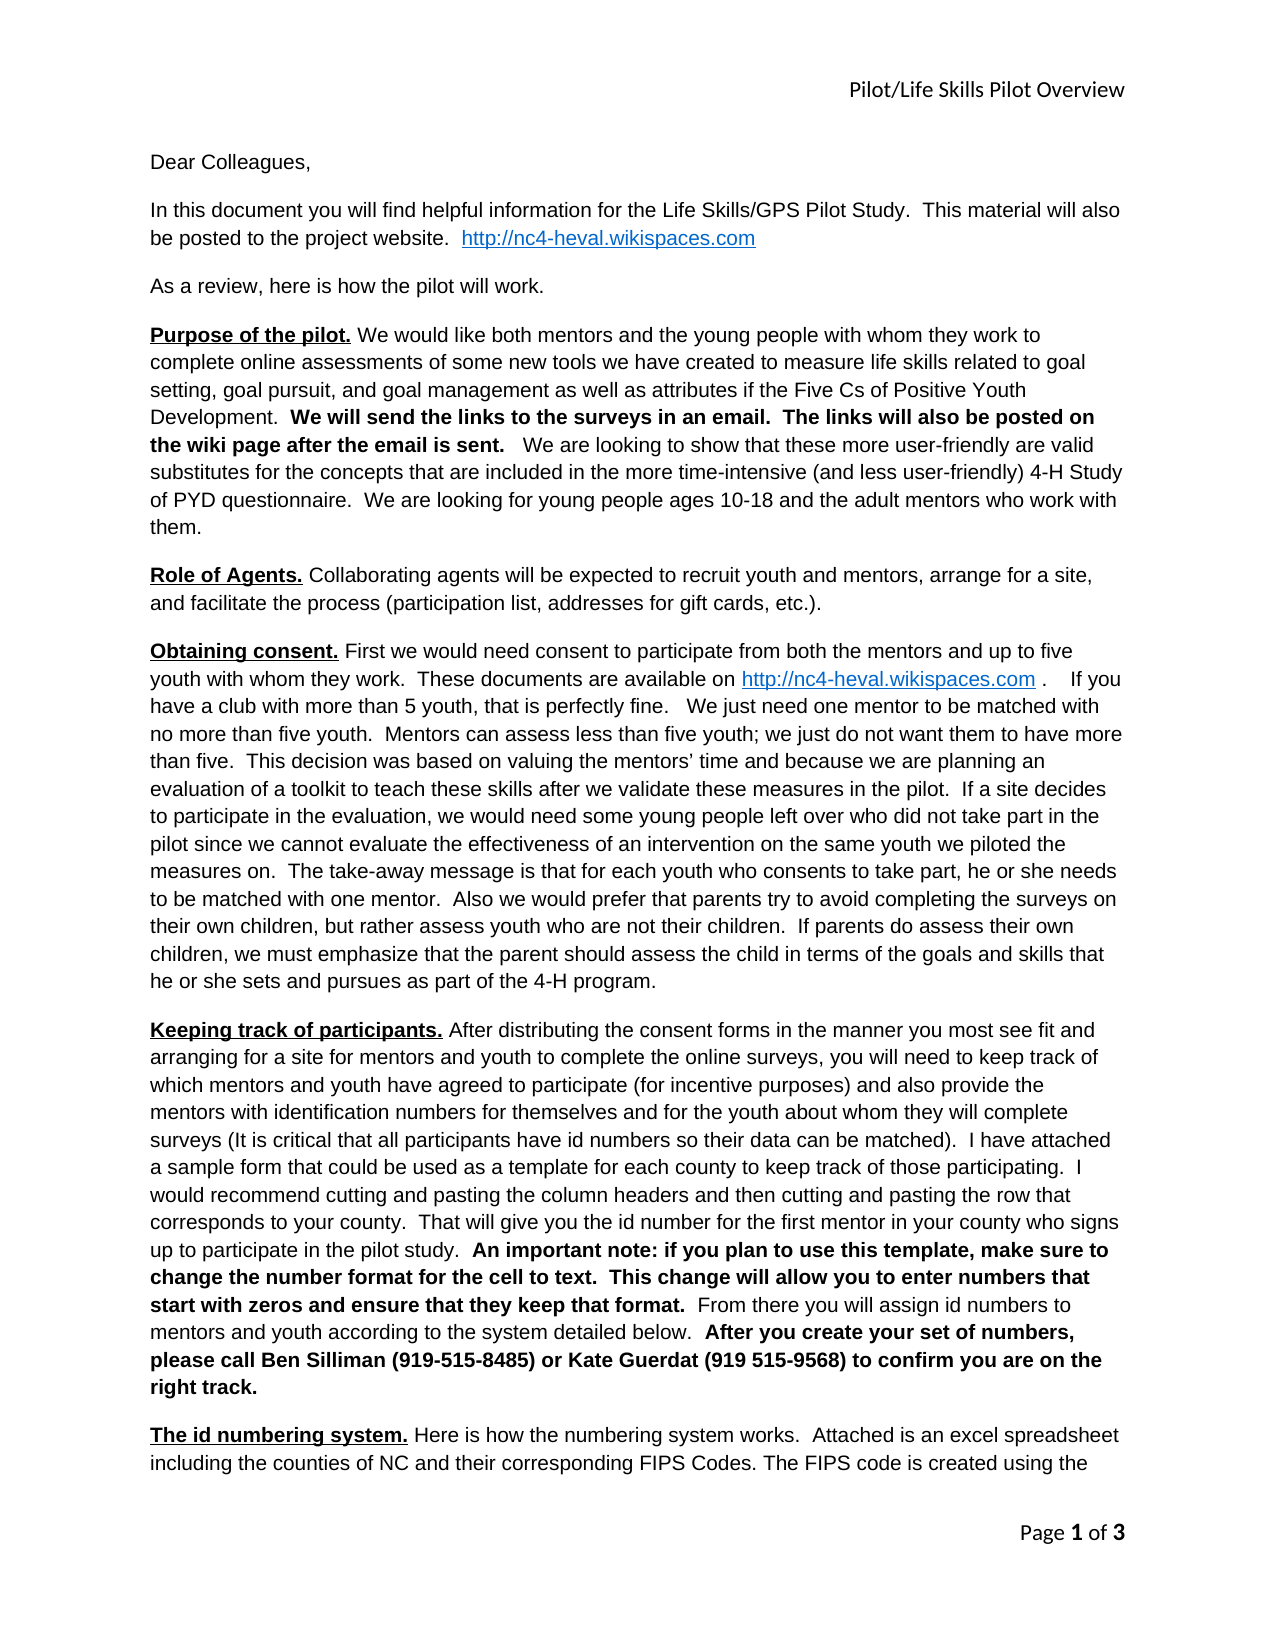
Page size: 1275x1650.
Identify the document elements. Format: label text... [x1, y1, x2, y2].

text As a review, here is how the pilot will work. [150, 274, 1125, 298]
text Role of Agents. Collaborating agents will be expected to recruit youth and mentors, arrange for a site, and facilitate the process (participation list, addresses for gift cards, etc.). [150, 563, 1125, 615]
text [150, 1423, 1125, 1475]
text Keeping track of participants. After distributing the consent forms in the manner you most see fit and arranging for a site for mentors and youth to complete the online surveys, you will need to keep track of which mentors and youth have agreed to participate (for incentive purposes) and also provide the mentors with identification numbers for themselves and for the youth about whom they will complete surveys (It is critical that all participants have id numbers so their data can be matched). I have attached a sample form that could be used as a template for each county to keep track of those participating. I would recommend cutting and pasting the column headers and then cutting and pasting the row that corresponds to your county. That will give you the id number for the first mentor in your county who signs up to participate in the pilot study. An important note: if you plan to use this template, make sure to change the number format for the cell to text. This change will allow you to enter numbers that start with zeros and ensure that they keep that format. From there you will assign id numbers to mentors and youth according to the system detailed below. After you create your set of numbers, please call Ben Silliman (919-515-8485) or Kate Guerdat (919 515-9568) to confirm you are on the right track. [150, 1017, 1125, 1399]
text Obtaining consent. First we would need consent to participate from both the mentors and up to five youth with whom they work. These documents are available on http://nc4-heval.wikispaces.com . If you have a club with more than 5 youth, that is perfectly fine. We just need one mentor to be matched with no more than five youth. Mentors can assess less than five youth; we just do not want them to have more than five. This decision was based on valuing the mentors’ time and because we are planning an evaluation of a toolkit to teach these skills after we validate these measures in the pilot. If a site decides to participate in the evaluation, we would need some young people left over who did not take part in the pilot since we cannot evaluate the effectiveness of an intervention on the same youth we piloted the measures on. The take-away message is that for each youth who consents to take part, he or she needs to be matched with one mentor. Also we would prefer that parents try to avoid completing the surveys on their own children, but rather assess youth who are not their children. If parents do assess their own children, we must emphasize that the parent should assess the child in terms of the goals and skills that he or she sets and pursues as part of the 4-H program. [150, 639, 1125, 993]
text Dear Colleagues, [150, 150, 1125, 174]
text Purpose of the pilot. We would like both mentors and the young people with whom they work to complete online assessments of some new tools we have created to measure life skills related to goal setting, goal pursuit, and goal management as well as attributes if the Five Cs of Positive Youth Development. We will send the links to the surveys in an email. The links will also be posted on the wiki page after the email is sent. We are looking to show that these more user-friendly are valid substitutes for the concepts that are included in the more time-intensive (and less user-friendly) 4-H Study of PYD questionnaire. We are looking for young people ages 10-18 and the adult mentors who work with them. [150, 322, 1125, 539]
text In this document you will find helpful information for the Life Skills/GPS Pilot Study. This material will also be posted to the project website. http://nc4-heval.wikispaces.com [150, 198, 1125, 250]
